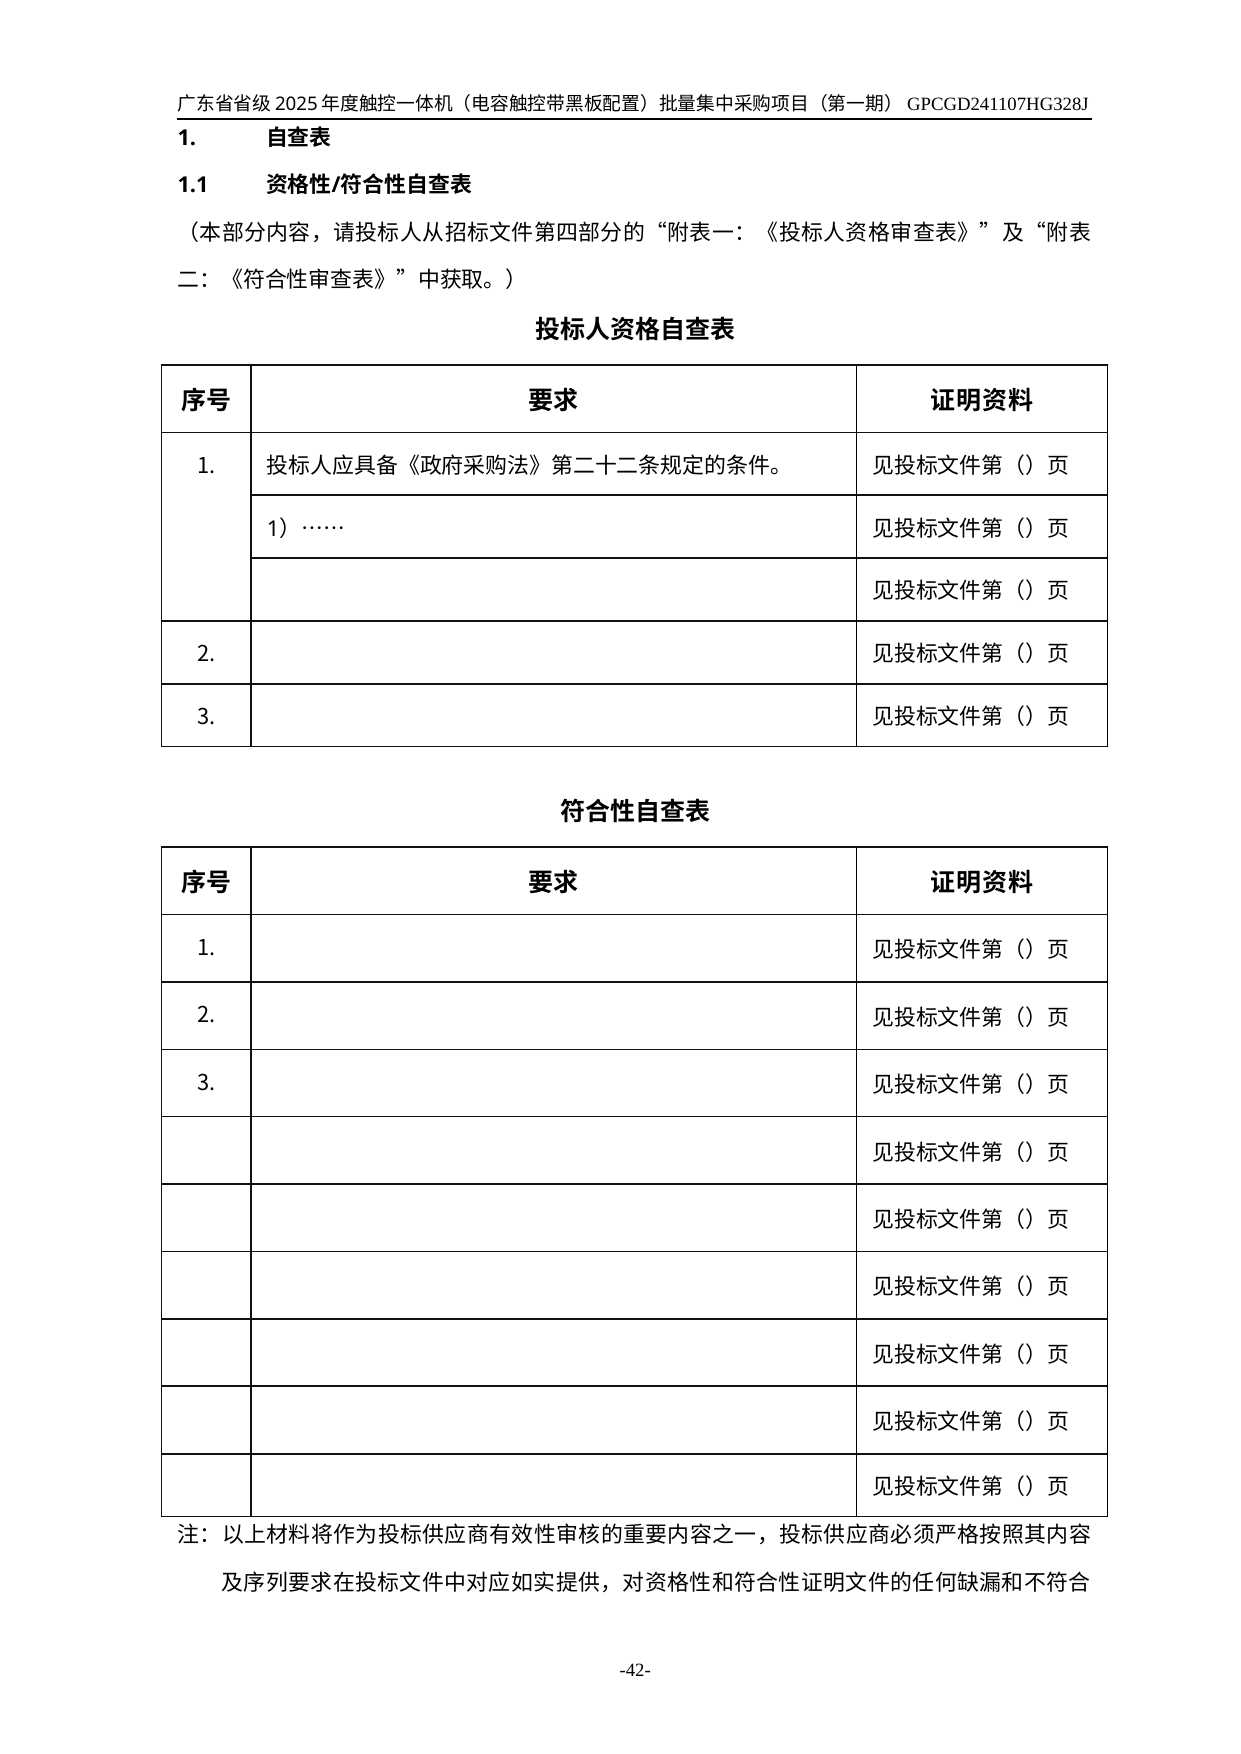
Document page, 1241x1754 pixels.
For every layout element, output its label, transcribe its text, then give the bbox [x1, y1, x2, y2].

table_cell 2. [162, 622, 250, 683]
table_cell 见投标文件第（）页 [857, 1320, 1107, 1385]
subtitle 1.1 资格性/符合性自查表 [177, 167, 1092, 199]
table_cell 1. [162, 915, 250, 981]
table_cell [252, 983, 856, 1048]
table_cell [252, 559, 856, 620]
table_cell 2. [162, 983, 250, 1048]
table_cell 见投标文件第（）页 [857, 559, 1107, 620]
text （本部分内容，请投标人从招标文件第四部分的“附表一：《投标人资格审查表》”及“附表二：《符合性审查表》”中获取。） [177, 215, 1092, 294]
table_cell 见投标文件第（）页 [857, 1455, 1107, 1516]
table_cell [252, 1455, 856, 1516]
table_cell 1）…… [252, 496, 856, 557]
table_cell [252, 1252, 856, 1318]
text 投标人资格自查表 [177, 310, 1092, 346]
table_cell 见投标文件第（）页 [857, 983, 1107, 1048]
table_cell 见投标文件第（）页 [857, 1185, 1107, 1251]
table_cell [162, 1252, 250, 1318]
table_cell [162, 1117, 250, 1183]
table_cell 见投标文件第（）页 [857, 685, 1107, 746]
table_cell [252, 622, 856, 683]
table_cell [162, 1387, 250, 1453]
subtitle 1. 自查表 [177, 120, 1092, 151]
table_header 要求 [252, 366, 856, 431]
table_cell [252, 1117, 856, 1183]
table_cell 3. [162, 685, 250, 746]
table_cell 3. [162, 1050, 250, 1116]
table_header 证明资料 [857, 848, 1107, 914]
table_cell [252, 1387, 856, 1453]
table_cell [162, 1185, 250, 1251]
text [177, 1517, 1092, 1596]
table_header 序号 [162, 848, 250, 914]
table_header 序号 [162, 366, 250, 431]
table_cell [252, 915, 856, 981]
table_cell 投标人应具备《政府采购法》第二十二条规定的条件。 [252, 433, 856, 494]
table_cell [252, 1050, 856, 1116]
table_cell [252, 1185, 856, 1251]
table_cell [162, 1455, 250, 1516]
table_cell 见投标文件第（）页 [857, 1387, 1107, 1453]
table_cell 见投标文件第（）页 [857, 1252, 1107, 1318]
table_header 证明资料 [857, 366, 1107, 431]
table_cell 见投标文件第（）页 [857, 1117, 1107, 1183]
table_cell 见投标文件第（）页 [857, 496, 1107, 557]
table_cell [162, 1320, 250, 1385]
table_cell 见投标文件第（）页 [857, 433, 1107, 494]
table_cell 见投标文件第（）页 [857, 622, 1107, 683]
table_cell 见投标文件第（）页 [857, 915, 1107, 981]
table_cell [252, 1320, 856, 1385]
table_header 要求 [252, 848, 856, 914]
table_cell 见投标文件第（）页 [857, 1050, 1107, 1116]
text 符合性自查表 [177, 792, 1092, 828]
table_cell [252, 685, 856, 746]
table_cell 1. [162, 433, 250, 620]
